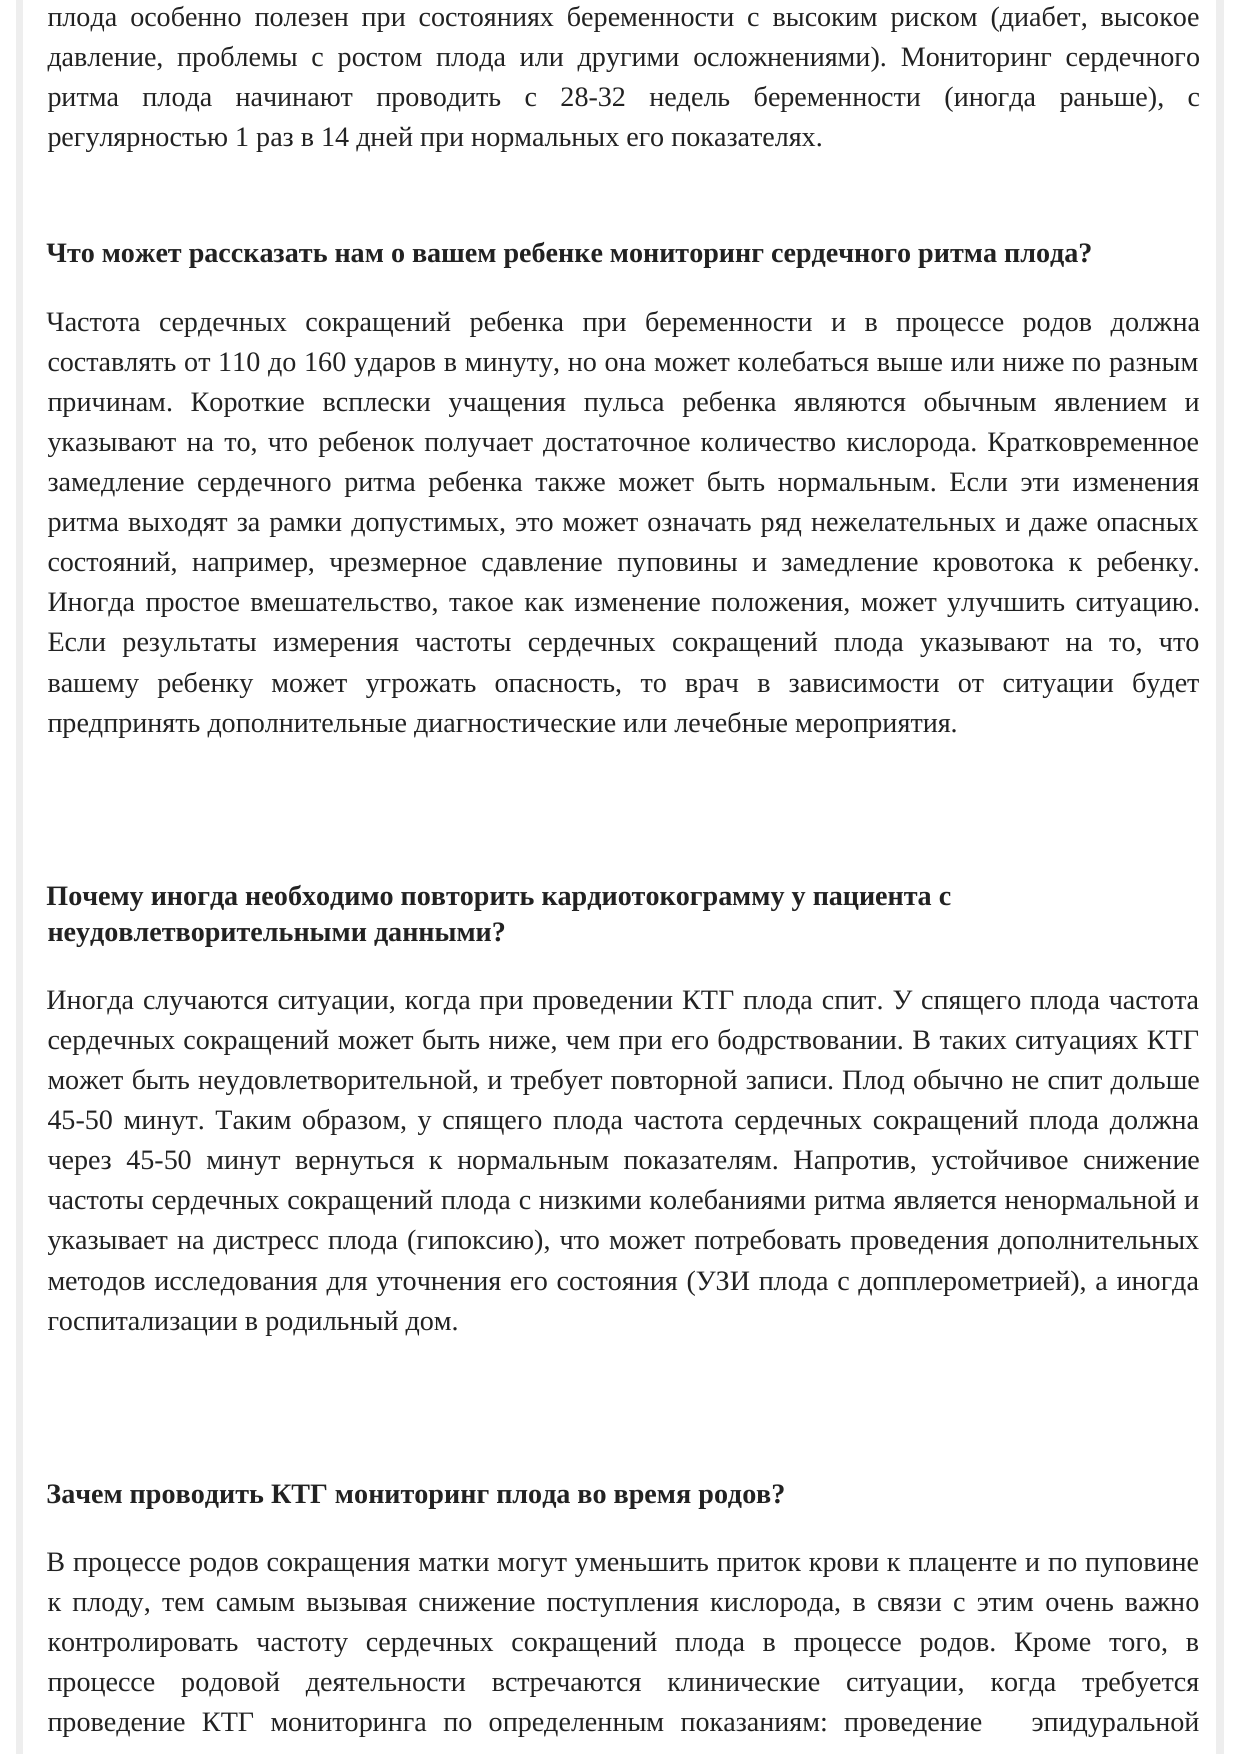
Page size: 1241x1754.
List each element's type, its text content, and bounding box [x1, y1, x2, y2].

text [39, 1545, 1201, 1738]
text Иногда случаются ситуации, когда при проведении КТГ плода спит. У спящего плода частота сердечных сокращений может быть ниже, чем при его бодрствовании. В таких ситуациях КТГ может быть неудовлетворительной, и требует повторной записи. Плод обычно не спит дольше 45-50 минут. Таким образом, у спящего плода частота сердечных сокращений плода должна через 45-50 минут вернуться к нормальным показателям. Напротив, устойчивое снижение частоты сердечных сокращений плода с низкими колебаниями ритма является ненормальной и указывает на дистресс плода (гипоксию), что может потребовать проведения дополнительных методов исследования для уточнения его состояния (УЗИ плода с допплерометрией), а иногда госпитализации в родильный дом. [39, 983, 1201, 1336]
text Что может рассказать нам о вашем ребенке мониторинг сердечного ритма плода? [37, 237, 1201, 269]
text Зачем проводить КТГ мониторинг плода во время родов? [37, 1477, 1201, 1509]
text Почему иногда необходимо повторить кардиотокограмму у пациента с неудовлетворительными данными? [37, 879, 1201, 947]
text Частота сердечных сокращений ребенка при беременности и в процессе родов должна составлять от 110 до 160 ударов в минуту, но она может колебаться выше или ниже по разным причинам. Короткие всплески учащения пульса ребенка являются обычным явлением и указывают на то, что ребенок получает достаточное количество кислорода. Кратковременное замедление сердечного ритма ребенка также может быть нормальным. Если эти изменения ритма выходят за рамки допустимых, это может означать ряд нежелательных и даже опасных состояний, например, чрезмерное сдавление пуповины и замедление кровотока к ребенку. Иногда простое вмешательство, такое как изменение положения, может улучшить ситуацию. Если результаты измерения частоты сердечных сокращений плода указывают на то, что вашему ребенку может угрожать опасность, то врач в зависимости от ситуации будет предпринять дополнительные диагностические или лечебные мероприятия. [39, 305, 1201, 738]
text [39, 0, 1201, 153]
